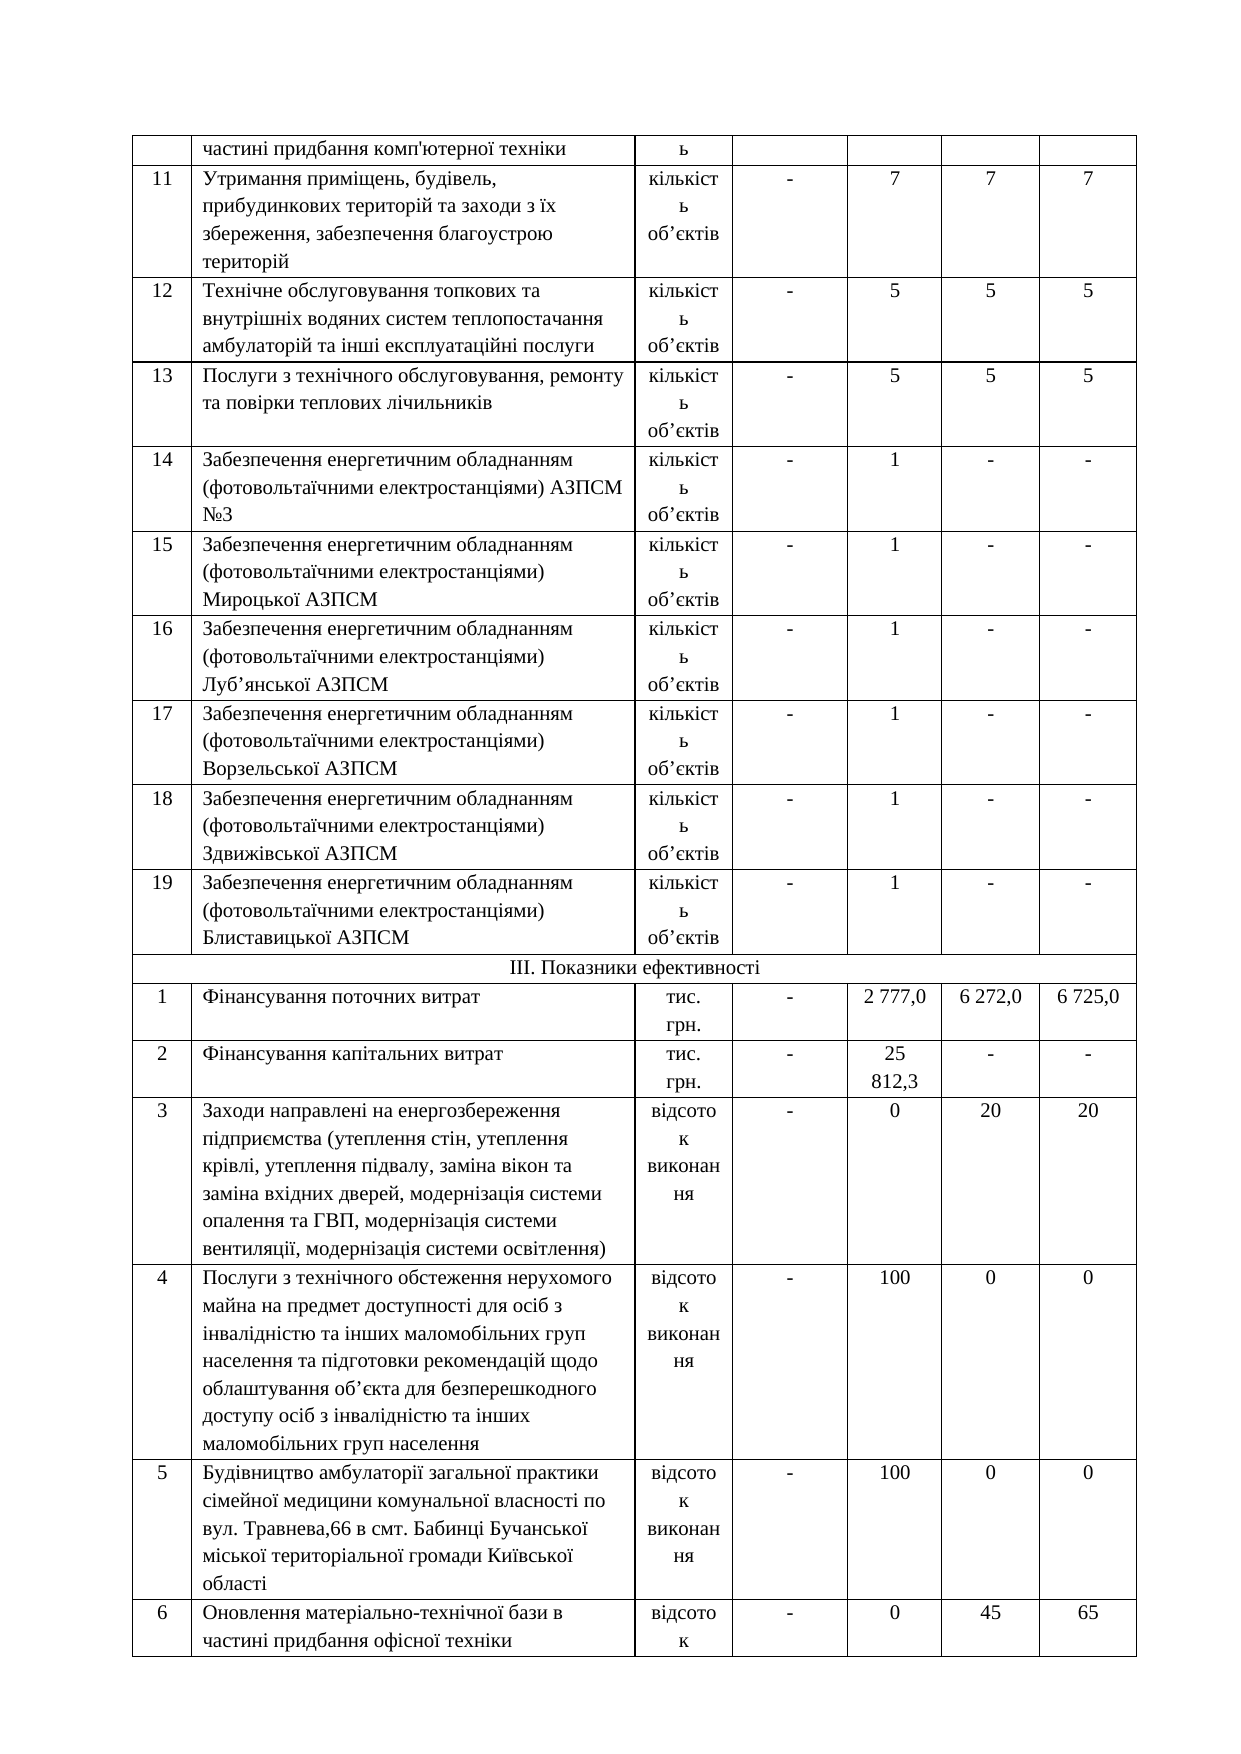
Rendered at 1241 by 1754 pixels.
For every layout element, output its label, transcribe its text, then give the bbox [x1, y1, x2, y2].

table_cell 6 725,0 [1040, 984, 1136, 1040]
table_cell - [942, 616, 1039, 700]
table_cell - [1040, 136, 1136, 165]
table_cell - [942, 447, 1039, 531]
table_cell 12 [133, 278, 191, 361]
table_cell 65 [1040, 1600, 1136, 1656]
table_cell - [733, 870, 847, 953]
table_cell 0 [1040, 1460, 1136, 1599]
table_cell Забезпечення енергетичним обладнанням (фотовольтаїчними електростанціями) Блиставицької АЗПСМ [192, 870, 634, 953]
table_cell - [733, 278, 847, 361]
table_cell Фінансування поточних витрат [192, 984, 634, 1040]
table_cell кількість об’єктів [636, 447, 732, 531]
table_cell - [733, 785, 847, 869]
table_cell кількість об’єктів [636, 363, 732, 446]
table_cell - [733, 166, 847, 277]
table_cell Забезпечення енергетичним обладнанням (фотовольтаїчними електростанціями) Здвижівської АЗПСМ [192, 785, 634, 869]
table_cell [192, 1600, 634, 1656]
table_cell 20 [1040, 1098, 1136, 1264]
table_cell кількість об’єктів [636, 166, 732, 277]
table_cell відсоток виконання [636, 1600, 732, 1656]
table_cell 1 [133, 984, 191, 1040]
table_cell - [942, 701, 1039, 784]
table_cell 14 [133, 447, 191, 531]
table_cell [192, 136, 634, 165]
table_cell - [942, 785, 1039, 869]
table_cell кількість об’єктів [636, 701, 732, 784]
table_cell кількість об’єктів [636, 785, 732, 869]
table_cell - [942, 870, 1039, 953]
table_cell - [733, 363, 847, 446]
table_cell - [733, 1041, 847, 1097]
table_cell 5 [1040, 363, 1136, 446]
table_cell 1 [848, 870, 941, 953]
table_cell тис. грн. [636, 984, 732, 1040]
table_cell - [1040, 785, 1136, 869]
table_cell - [733, 701, 847, 784]
table_cell 1 [848, 532, 941, 615]
table_cell 0 [1040, 1265, 1136, 1459]
table_cell 2 [133, 1041, 191, 1097]
table_cell - [733, 616, 847, 700]
table_cell - [733, 447, 847, 531]
table_cell 3 [133, 1098, 191, 1264]
table_cell 17 [133, 701, 191, 784]
table_cell - [1040, 701, 1136, 784]
table_cell тис. грн. [636, 1041, 732, 1097]
table_cell 0 [848, 1098, 941, 1264]
table_cell Заходи направлені на енергозбереження підприємства (утеплення стін, утеплення крівлі, утеплення підвалу, заміна вікон та заміна вхідних дверей, модернізація системи опалення та ГВП, модернізація системи вентиляції, модернізація системи освітлення) [192, 1098, 634, 1264]
table_cell 25 812,3 [848, 1041, 941, 1097]
table_cell 10 [133, 136, 191, 165]
table_cell 0 [942, 1265, 1039, 1459]
table_cell 5 [848, 363, 941, 446]
table_cell Технічне обслуговування топкових та внутрішніх водяних систем теплопостачання амбулаторій та інші експлуатаційні послуги [192, 278, 634, 361]
table_cell кількість об’єктів [636, 532, 732, 615]
table_cell 16 [133, 616, 191, 700]
table_cell - [733, 984, 847, 1040]
table_cell 20 [942, 1098, 1039, 1264]
table_cell - [942, 1041, 1039, 1097]
table_cell 1 [848, 616, 941, 700]
table_cell відсоток виконання [636, 1460, 732, 1599]
table_cell 3 [848, 136, 941, 165]
table_cell - [942, 136, 1039, 165]
table_cell 5 [942, 278, 1039, 361]
table_cell - [1040, 1041, 1136, 1097]
table_cell Забезпечення енергетичним обладнанням (фотовольтаїчними електростанціями) АЗПСМ №3 [192, 447, 634, 531]
table_cell Фінансування капітальних витрат [192, 1041, 634, 1097]
table_cell - [1040, 447, 1136, 531]
table_cell 5 [848, 278, 941, 361]
table_cell кількість [636, 136, 732, 165]
table_cell 45 [942, 1600, 1039, 1656]
table_cell 13 [133, 363, 191, 446]
table_cell 1 [848, 701, 941, 784]
table_cell - [733, 532, 847, 615]
table_cell 1 [848, 785, 941, 869]
table_cell - [733, 1460, 847, 1599]
table_cell 15 [133, 532, 191, 615]
table_cell 6 [133, 1600, 191, 1656]
table_cell 11 [133, 166, 191, 277]
table_cell 1 [848, 447, 941, 531]
table_cell 100 [848, 1460, 941, 1599]
table_cell Забезпечення енергетичним обладнанням (фотовольтаїчними електростанціями) Ворзельської АЗПСМ [192, 701, 634, 784]
table_cell кількість об’єктів [636, 616, 732, 700]
table_cell - [733, 1600, 847, 1656]
table_cell - [1040, 616, 1136, 700]
table_cell - [1040, 870, 1136, 953]
table_cell - [733, 1098, 847, 1264]
table_cell відсоток виконання [636, 1265, 732, 1459]
table_cell Послуги з технічного обстеження нерухомого майна на предмет доступності для осіб з інвалідністю та інших маломобільних груп населення та підготовки рекомендацій щодо облаштування об’єкта для безперешкодного доступу осіб з інвалідністю та інших маломобільних груп населення [192, 1265, 634, 1459]
table_cell 7 [1040, 166, 1136, 277]
table_cell 0 [848, 1600, 941, 1656]
table_cell 19 [133, 870, 191, 953]
table_cell - [733, 136, 847, 165]
table_cell Будівництво амбулаторії загальної практики сімейної медицини комунальної власності по вул. Травнева,66 в смт. Бабинці Бучанської міської територіальної громади Київської області [192, 1460, 634, 1599]
table_cell - [942, 532, 1039, 615]
table_cell 6 272,0 [942, 984, 1039, 1040]
table_cell 5 [942, 363, 1039, 446]
table_cell ІІІ. Показники ефективності [133, 955, 1136, 983]
table_cell 7 [942, 166, 1039, 277]
table_cell 5 [1040, 278, 1136, 361]
table_cell - [733, 1265, 847, 1459]
table_cell 100 [848, 1265, 941, 1459]
table_cell 4 [133, 1265, 191, 1459]
table_cell кількість об’єктів [636, 870, 732, 953]
table_cell 7 [848, 166, 941, 277]
table_cell 18 [133, 785, 191, 869]
table_cell 2 777,0 [848, 984, 941, 1040]
table_cell кількість об’єктів [636, 278, 732, 361]
table_cell Утримання приміщень, будівель, прибудинкових територій та заходи з їх збереження, забезпечення благоустрою територій [192, 166, 634, 277]
table_cell Забезпечення енергетичним обладнанням (фотовольтаїчними електростанціями) Мироцької АЗПСМ [192, 532, 634, 615]
table_cell Забезпечення енергетичним обладнанням (фотовольтаїчними електростанціями) Луб’янської АЗПСМ [192, 616, 634, 700]
table_cell - [1040, 532, 1136, 615]
table_cell 0 [942, 1460, 1039, 1599]
table_cell 5 [133, 1460, 191, 1599]
table_cell відсоток виконання [636, 1098, 732, 1264]
table_cell Послуги з технічного обслуговування, ремонту та повірки теплових лічильників [192, 363, 634, 446]
